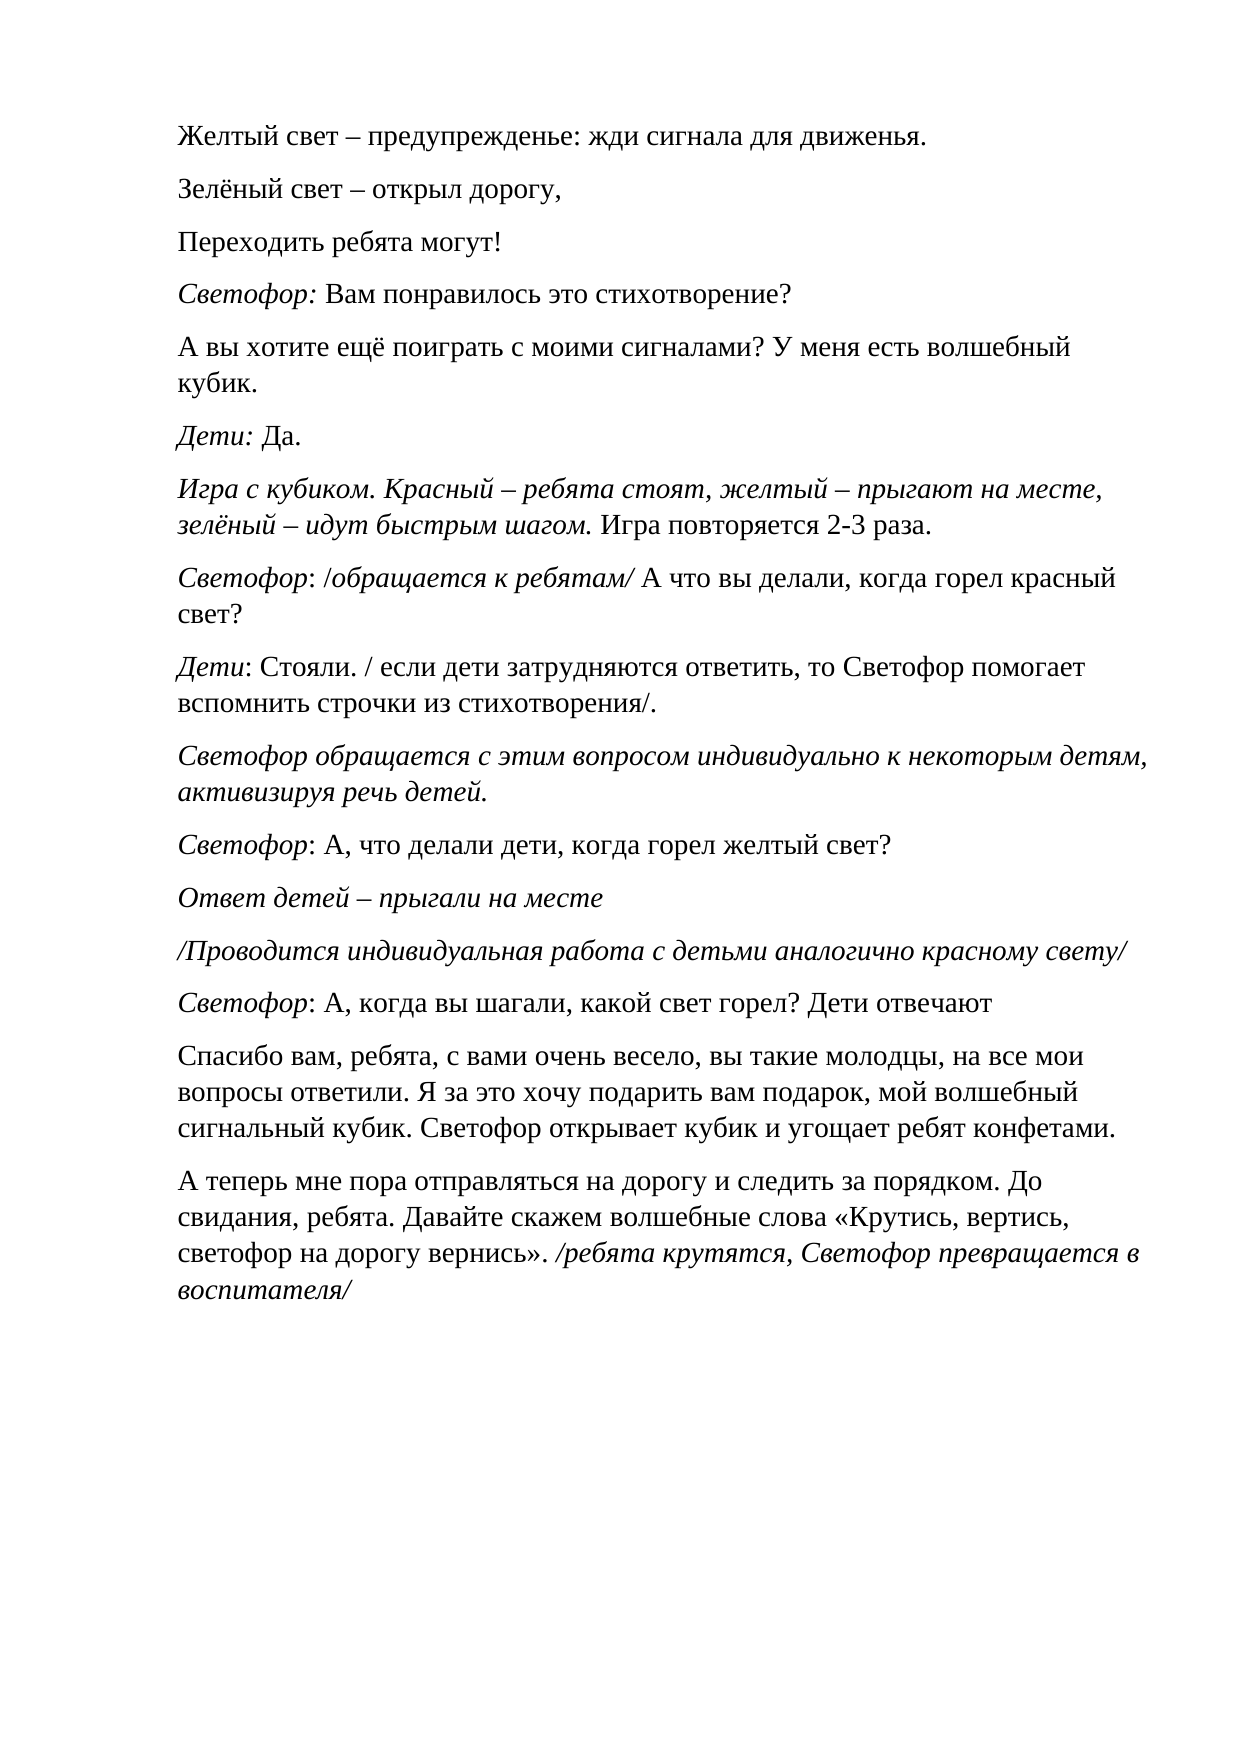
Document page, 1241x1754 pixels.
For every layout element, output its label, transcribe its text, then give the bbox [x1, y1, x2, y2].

text Зелёный свет – открыл дорогу, [177, 171, 1152, 204]
text Светофор: А, когда вы шагали, какой свет горел? Дети отвечают [177, 985, 1152, 1019]
text Спасибо вам, ребята, с вами очень весело, вы такие молодцы, на все мои вопросы ответили. Я за это хочу подарить вам подарок, мой волшебный сигнальный кубик. Светофор открывает кубик и угощает ребят конфетами. [177, 1038, 1152, 1144]
text Желтый свет – предупрежденье: жди сигнала для движенья. [177, 118, 1152, 152]
text Светофор: Вам понравилось это стихотворение? [177, 277, 1152, 310]
text Дети: Да. [177, 418, 1152, 452]
text Дети: Стояли. / если дети затрудняются ответить, то Светофор помогает вспомнить строчки из стихотворения/. [177, 649, 1152, 719]
text Светофор: А, что делали дети, когда горел желтый свет? [177, 827, 1152, 861]
text Переходить ребята могут! [177, 224, 1152, 257]
text А вы хотите ещё поиграть с моими сигналами? У меня есть волшебный кубик. [177, 329, 1152, 399]
text /Проводится индивидуальная работа с детьми аналогично красному свету/ [177, 933, 1152, 966]
text Игра с кубиком. Красный – ребята стоят, желтый – прыгают на месте, зелёный – идут быстрым шагом. Игра повторяется 2-3 раза. [177, 471, 1152, 541]
text Светофор: /обращается к ребятам/ А что вы делали, когда горел красный свет? [177, 560, 1152, 630]
text А теперь мне пора отправляться на дорогу и следить за порядком. До свидания, ребята. Давайте скажем волшебные слова «Крутись, вертись, светофор на дорогу вернись». /ребята крутятся, Светофор превращается в воспитателя/ [177, 1163, 1152, 1305]
text Светофор обращается с этим вопросом индивидуально к некоторым детям, активизируя речь детей. [177, 738, 1152, 808]
text Ответ детей – прыгали на месте [177, 880, 1152, 913]
